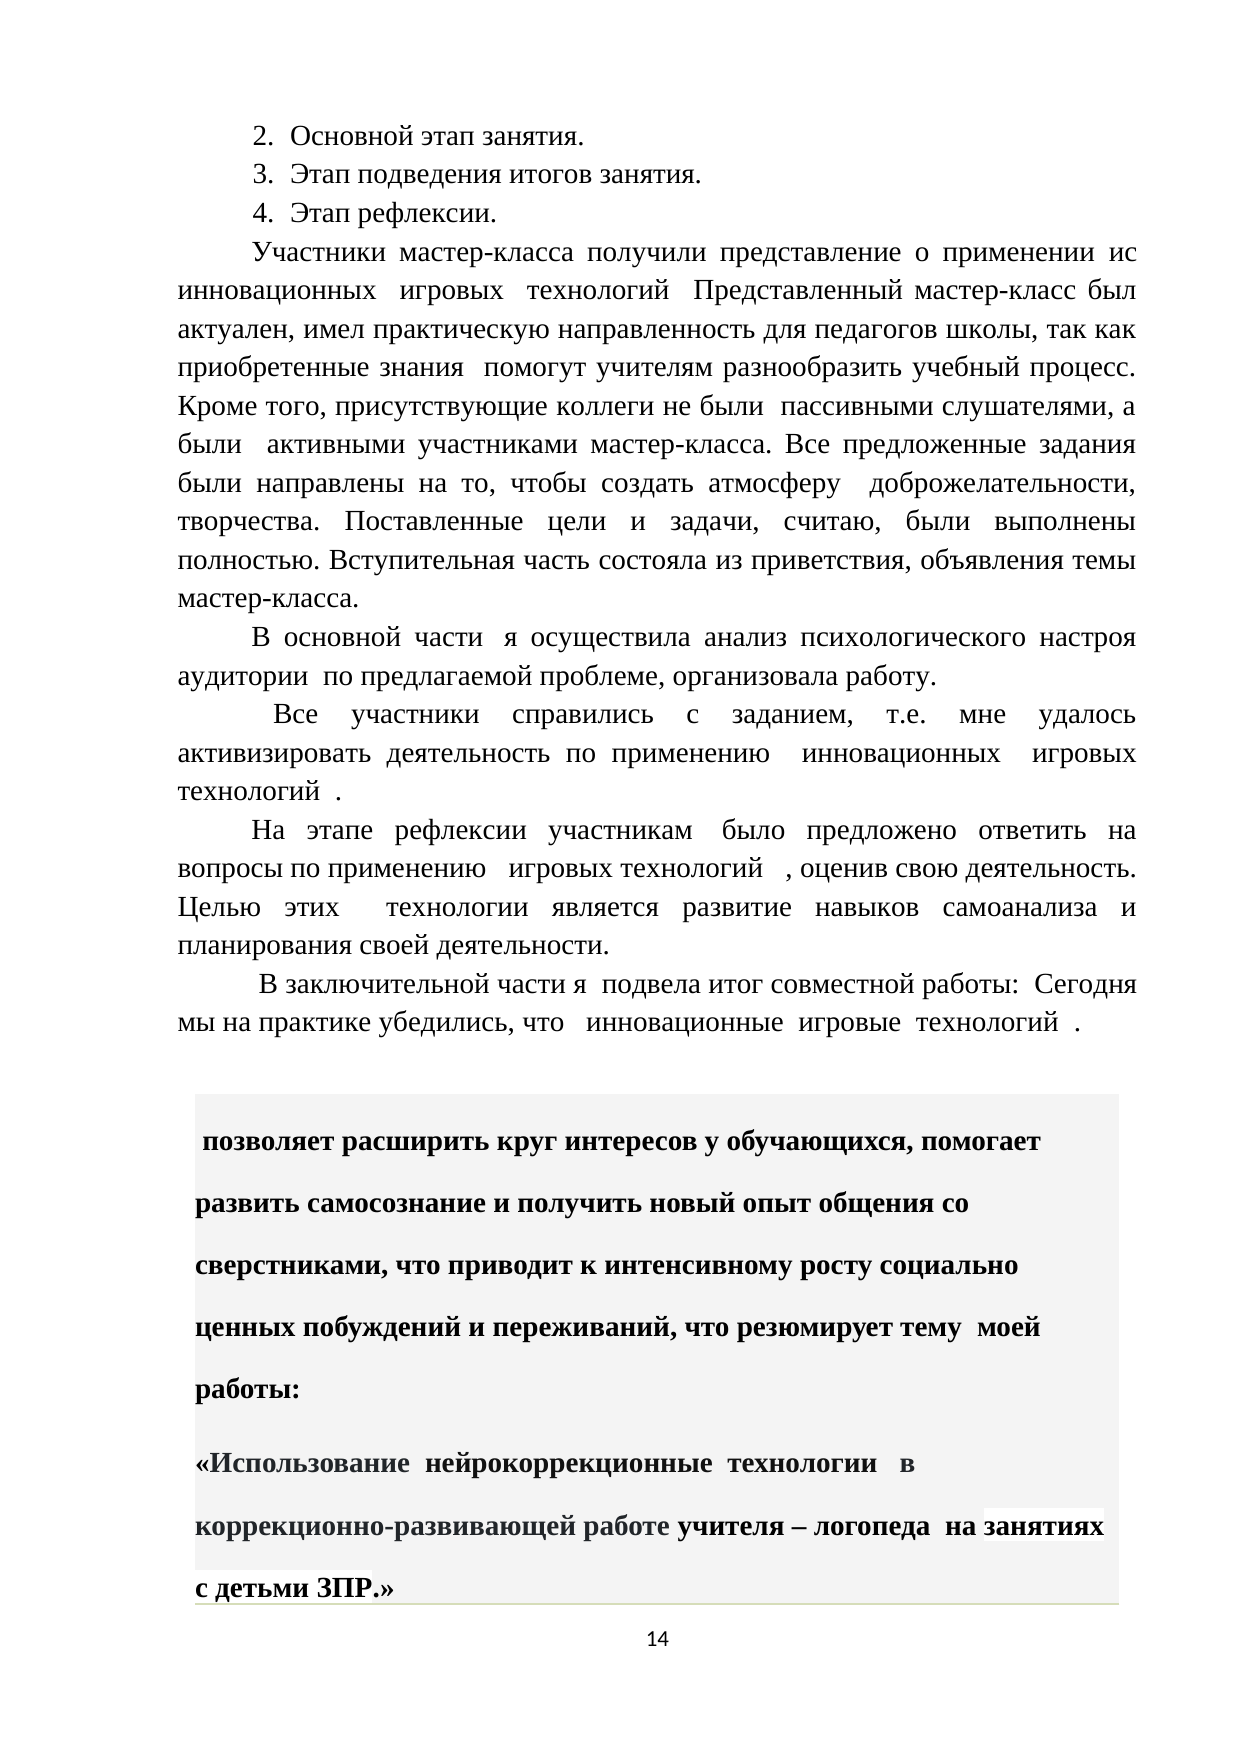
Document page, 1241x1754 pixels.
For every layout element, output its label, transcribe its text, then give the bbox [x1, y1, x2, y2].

text В основной части я осуществила анализ психологического настроя аудитории по предлагаемой проблеме, организовала работу. [177, 619, 1137, 691]
text Все участники справились с заданием, т.е. мне удалось активизировать деятельность по применению инновационных игровых технологий . [177, 696, 1137, 807]
text В заключительной части я подвела итог совместной работы: Сегодня мы на практике убедились, что инновационные игровые технологий . [177, 966, 1137, 1038]
list Основной этап занятия. [252, 118, 1137, 152]
subtitle позволяет расширить круг интересов у обучающихся, помогает развить самосознание и получить новый опыт общения со сверстниками, что приводит к интенсивному росту социально ценных побуждений и переживаний, что резюмирует тему моей работы: [195, 1094, 1119, 1404]
list Этап рефлексии. [252, 195, 1137, 229]
subtitle «Использование нейрокоррекционные технологии в коррекционно-развивающей работе учителя – логопеда на занятиях с детьми ЗПР.» [195, 1417, 1119, 1603]
text На этапе рефлексии участникам было предложено ответить на вопросы по применению игровых технологий , оценив свою деятельность. Целью этих технологии является развитие навыков самоанализа и планирования своей деятельности. [177, 812, 1137, 961]
text Участники мастер-класса получили представление о применении ис инновационных игровых технологий Представленный мастер-класс был актуален, имел практическую направленность для педагогов школы, так как приобретенные знания помогут учителям разнообразить учебный процесс. Кроме того, присутствующие коллеги не были пассивными слушателями, а были активными участниками мастер-класса. Все предложенные задания были направлены на то, чтобы создать атмосферу доброжелательности, творчества. Поставленные цели и задачи, считаю, были выполнены полностью. Вступительная часть состояла из приветствия, объявления темы мастер-класса. [177, 234, 1137, 614]
list Этап подведения итогов занятия. [252, 157, 1137, 190]
